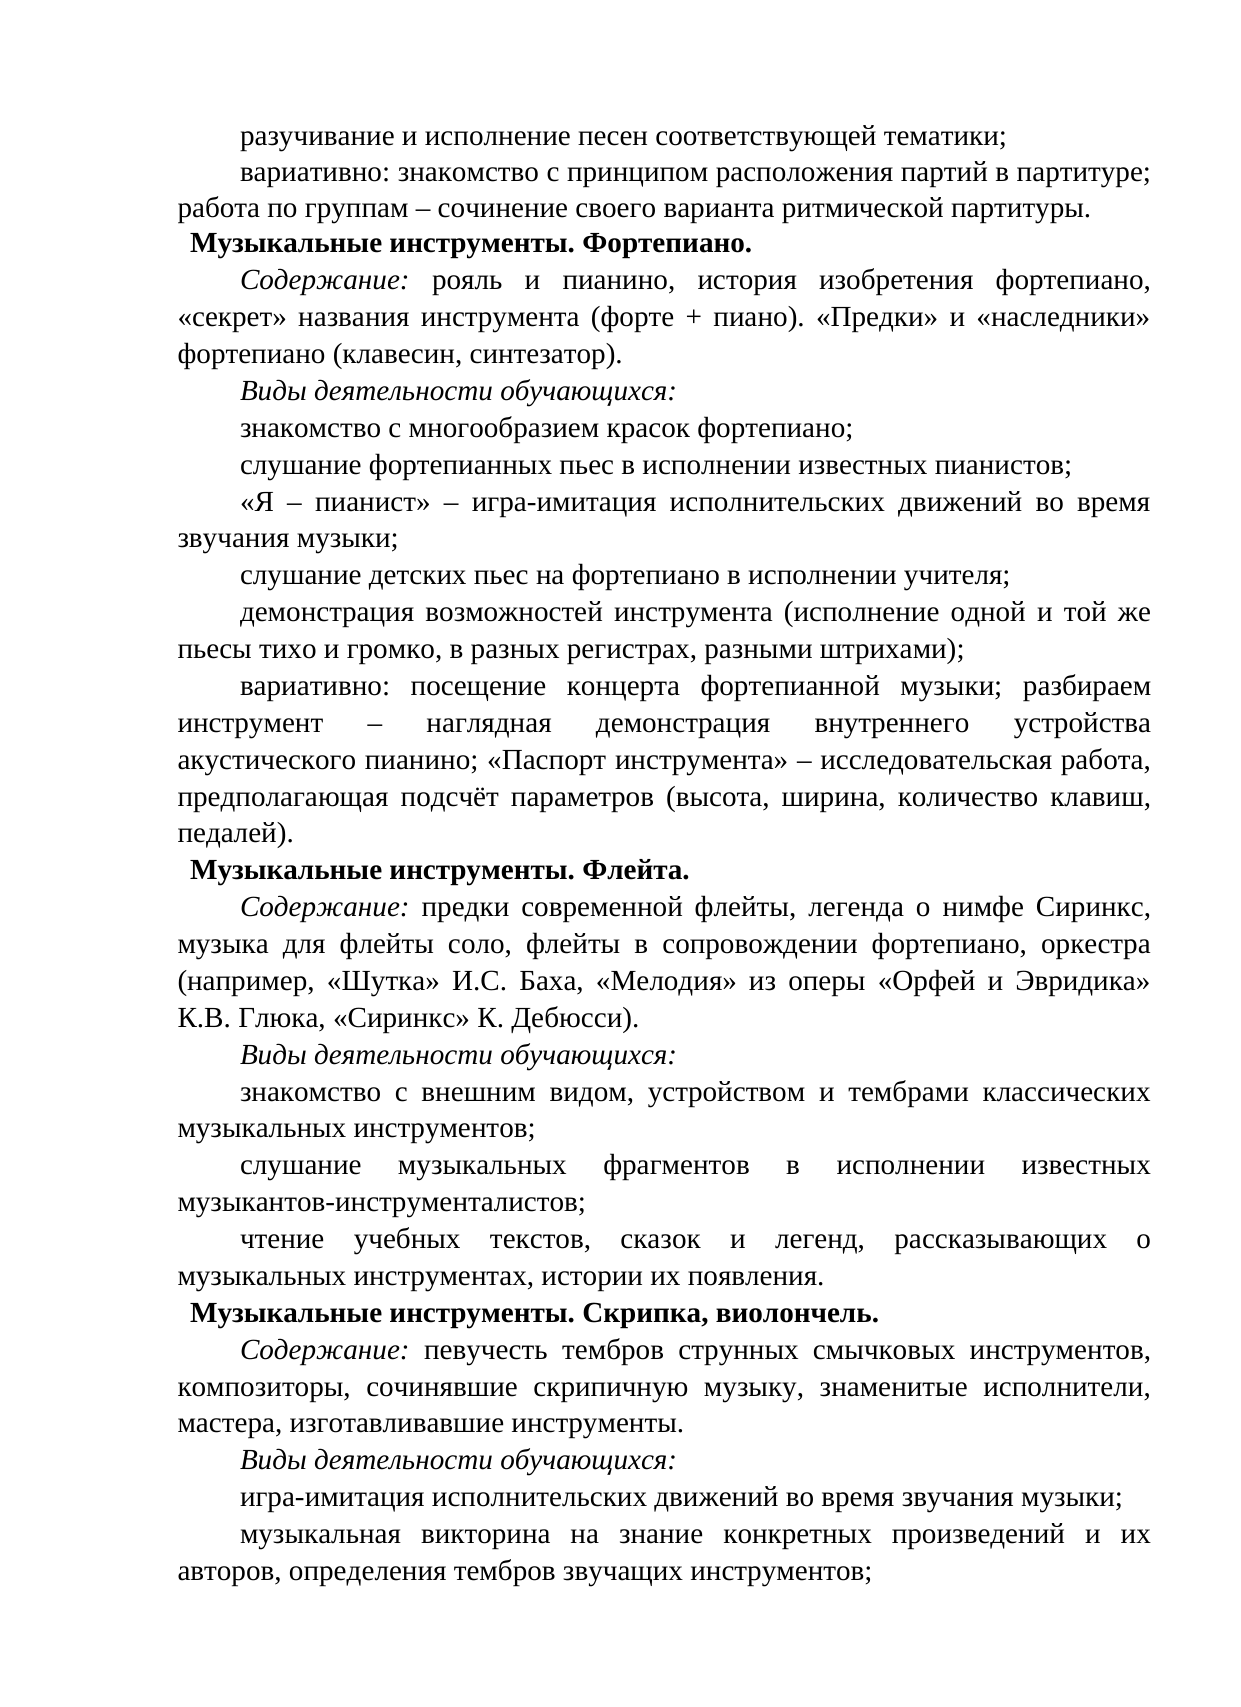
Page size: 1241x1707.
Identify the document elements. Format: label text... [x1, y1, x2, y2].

text Содержание: рояль и пианино, история изобретения фортепиано, «секрет» названия инструмента (форте + пиано). «Предки» и «наследники» фортепиано (клавесин, синтезатор). [177, 262, 1152, 370]
text слушание музыкальных фрагментов в исполнении известных музыкантов-инструменталистов; [177, 1147, 1152, 1218]
text слушание фортепианных пьес в исполнении известных пианистов; [177, 447, 1152, 480]
text знакомство с многообразием красок фортепиано; [177, 410, 1152, 443]
text Музыкальные инструменты. Флейта. [190, 852, 1152, 886]
text Музыкальные инструменты. Скрипка, виолончель. [190, 1295, 1152, 1328]
text Музыкальные инструменты. Фортепиано. [190, 226, 1152, 259]
text слушание детских пьес на фортепиано в исполнении учителя; [177, 557, 1152, 591]
text Виды деятельности обучающихся: [177, 373, 1152, 407]
text знакомство с внешним видом, устройством и тембрами классических музыкальных инструментов; [177, 1074, 1152, 1144]
text чтение учебных текстов, сказок и легенд, рассказывающих о музыкальных инструментах, истории их появления. [177, 1221, 1152, 1292]
text игра-имитация исполнительских движений во время звучания музыки; [177, 1479, 1152, 1513]
text Содержание: предки современной флейты, легенда о нимфе Сиринкс, музыка для флейты соло, флейты в сопровождении фортепиано, оркестра (например, «Шутка» И.С. Баха, «Мелодия» из оперы «Орфей и Эвридика» К.В. Глюка, «Сиринкс» К. Дебюсси). [177, 889, 1152, 1033]
text музыкальная викторина на знание конкретных произведений и их авторов, определения тембров звучащих инструментов; [177, 1516, 1152, 1587]
text разучивание и исполнение песен соответствующей тематики; [177, 118, 1152, 152]
text Виды деятельности обучающихся: [177, 1037, 1152, 1070]
text Содержание: певучесть тембров струнных смычковых инструментов, композиторы, сочинявшие скрипичную музыку, знаменитые исполнители, мастера, изготавливавшие инструменты. [177, 1332, 1152, 1439]
text Виды деятельности обучающихся: [177, 1442, 1152, 1476]
text «Я – пианист» – игра-имитация исполнительских движений во время звучания музыки; [177, 484, 1152, 554]
text вариативно: посещение концерта фортепианной музыки; разбираем инструмент – наглядная демонстрация внутреннего устройства акустического пианино; «Паспорт инструмента» – исследовательская работа, предполагающая подсчёт параметров (высота, ширина, количество клавиш, педалей). [177, 668, 1152, 849]
text демонстрация возможностей инструмента (исполнение одной и той же пьесы тихо и громко, в разных регистрах, разными штрихами); [177, 594, 1152, 665]
text вариативно: знакомство с принципом расположения партий в партитуре; работа по группам – сочинение своего варианта ритмической партитуры. [177, 154, 1152, 223]
